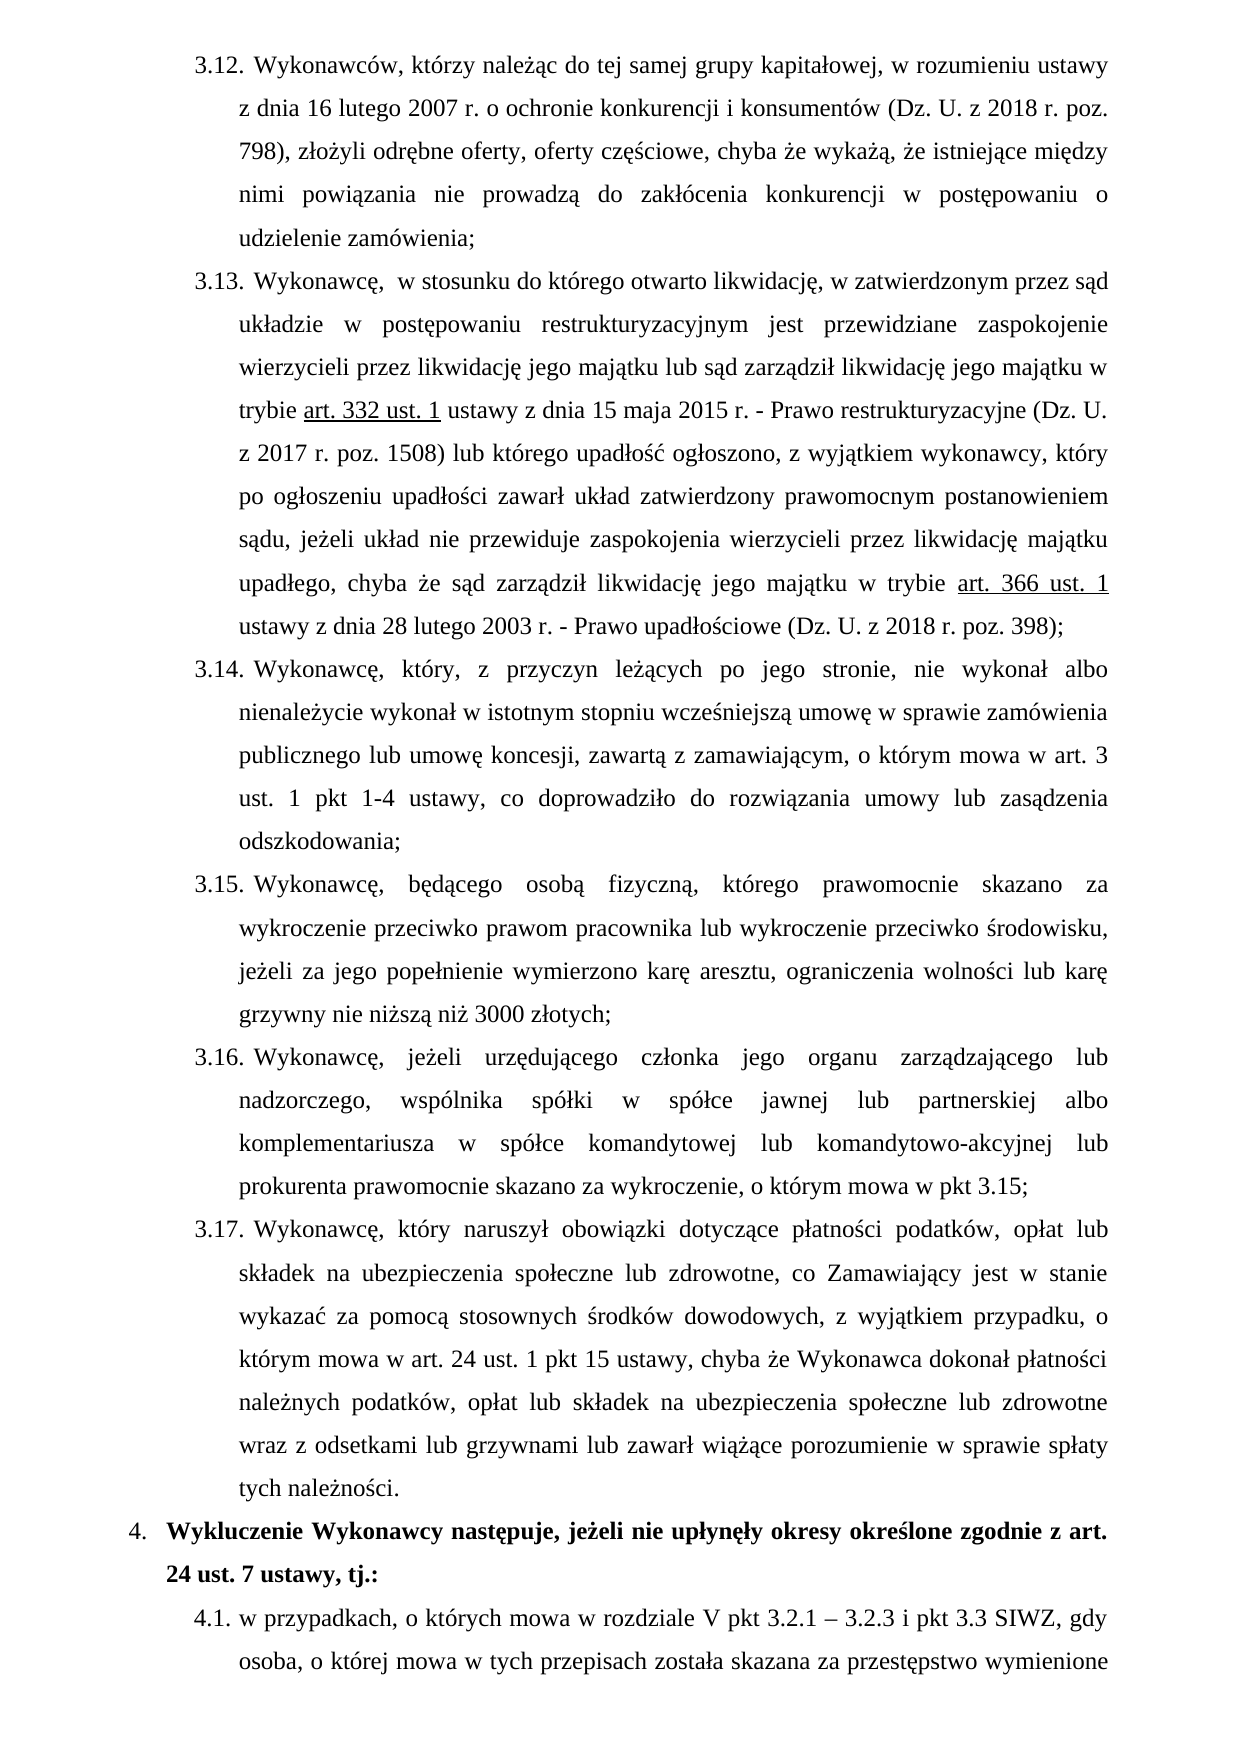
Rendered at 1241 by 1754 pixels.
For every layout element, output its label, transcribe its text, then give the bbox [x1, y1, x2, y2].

list Wykonawcę, który naruszył obowiązki dotyczące płatności podatków, opłat lub składek na ubezpieczenia społeczne lub zdrowotne, co Zamawiający jest w stanie wykazać za pomocą stosownych środków dowodowych, z wyjątkiem przypadku, o którym mowa w art. 24 ust. 1 pkt 15 ustawy, chyba że Wykonawca dokonał płatności należnych podatków, opłat lub składek na ubezpieczenia społeczne lub zdrowotne wraz z odsetkami lub grzywnami lub zawarł wiążące porozumienie w sprawie spłaty tych należności. [194, 1214, 1109, 1502]
list Wykluczenie Wykonawcy następuje, jeżeli nie upłynęły okresy określone zgodnie z art. 24 ust. 7 ustawy, tj.: [128, 1516, 1109, 1588]
list Wykonawcę, jeżeli urzędującego członka jego organu zarządzającego lub nadzorczego, wspólnika spółki w spółce jawnej lub partnerskiej albo komplementariusza w spółce komandytowej lub komandytowo-akcyjnej lub prokurenta prawomocnie skazano za wykroczenie, o którym mowa w pkt 3.15; [194, 1042, 1109, 1200]
list Wykonawcę, w stosunku do którego otwarto likwidację, w zatwierdzonym przez sąd układzie w postępowaniu restrukturyzacyjnym jest przewidziane zaspokojenie wierzycieli przez likwidację jego majątku lub sąd zarządził likwidację jego majątku w trybie art. 332 ust. 1 ustawy z dnia 15 maja 2015 r. - Prawo restrukturyzacyjne (Dz. U. z 2017 r. poz. 1508) lub którego upadłość ogłoszono, z wyjątkiem wykonawcy, który po ogłoszeniu upadłości zawarł układ zatwierdzony prawomocnym postanowieniem sądu, jeżeli układ nie przewiduje zaspokojenia wierzycieli przez likwidację majątku upadłego, chyba że sąd zarządził likwidację jego majątku w trybie art. 366 ust. 1 ustawy z dnia 28 lutego 2003 r. - Prawo upadłościowe (Dz. U. z 2018 r. poz. 398); [194, 266, 1109, 639]
list Wykonawców, którzy należąc do tej samej grupy kapitałowej, w rozumieniu ustawy z dnia 16 lutego 2007 r. o ochronie konkurencji i konsumentów (Dz. U. z 2018 r. poz. 798), złożyli odrębne oferty, oferty częściowe, chyba że wykażą, że istniejące między nimi powiązania nie prowadzą do zakłócenia konkurencji w postępowaniu o udzielenie zamówienia; [194, 50, 1109, 251]
list Wykonawcę, będącego osobą fizyczną, którego prawomocnie skazano za wykroczenie przeciwko prawom pracownika lub wykroczenie przeciwko środowisku, jeżeli za jego popełnienie wymierzono karę aresztu, ograniczenia wolności lub karę grzywny nie niższą niż 3000 złotych; [194, 869, 1109, 1028]
list Wykonawcę, który, z przyczyn leżących po jego stronie, nie wykonał albo nienależycie wykonał w istotnym stopniu wcześniejszą umowę w sprawie zamówienia publicznego lub umowę koncesji, zawartą z zamawiającym, o którym mowa w art. 3 ust. 1 pkt 1-4 ustawy, co doprowadziło do rozwiązania umowy lub zasądzenia odszkodowania; [194, 654, 1109, 855]
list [193, 1603, 1109, 1674]
